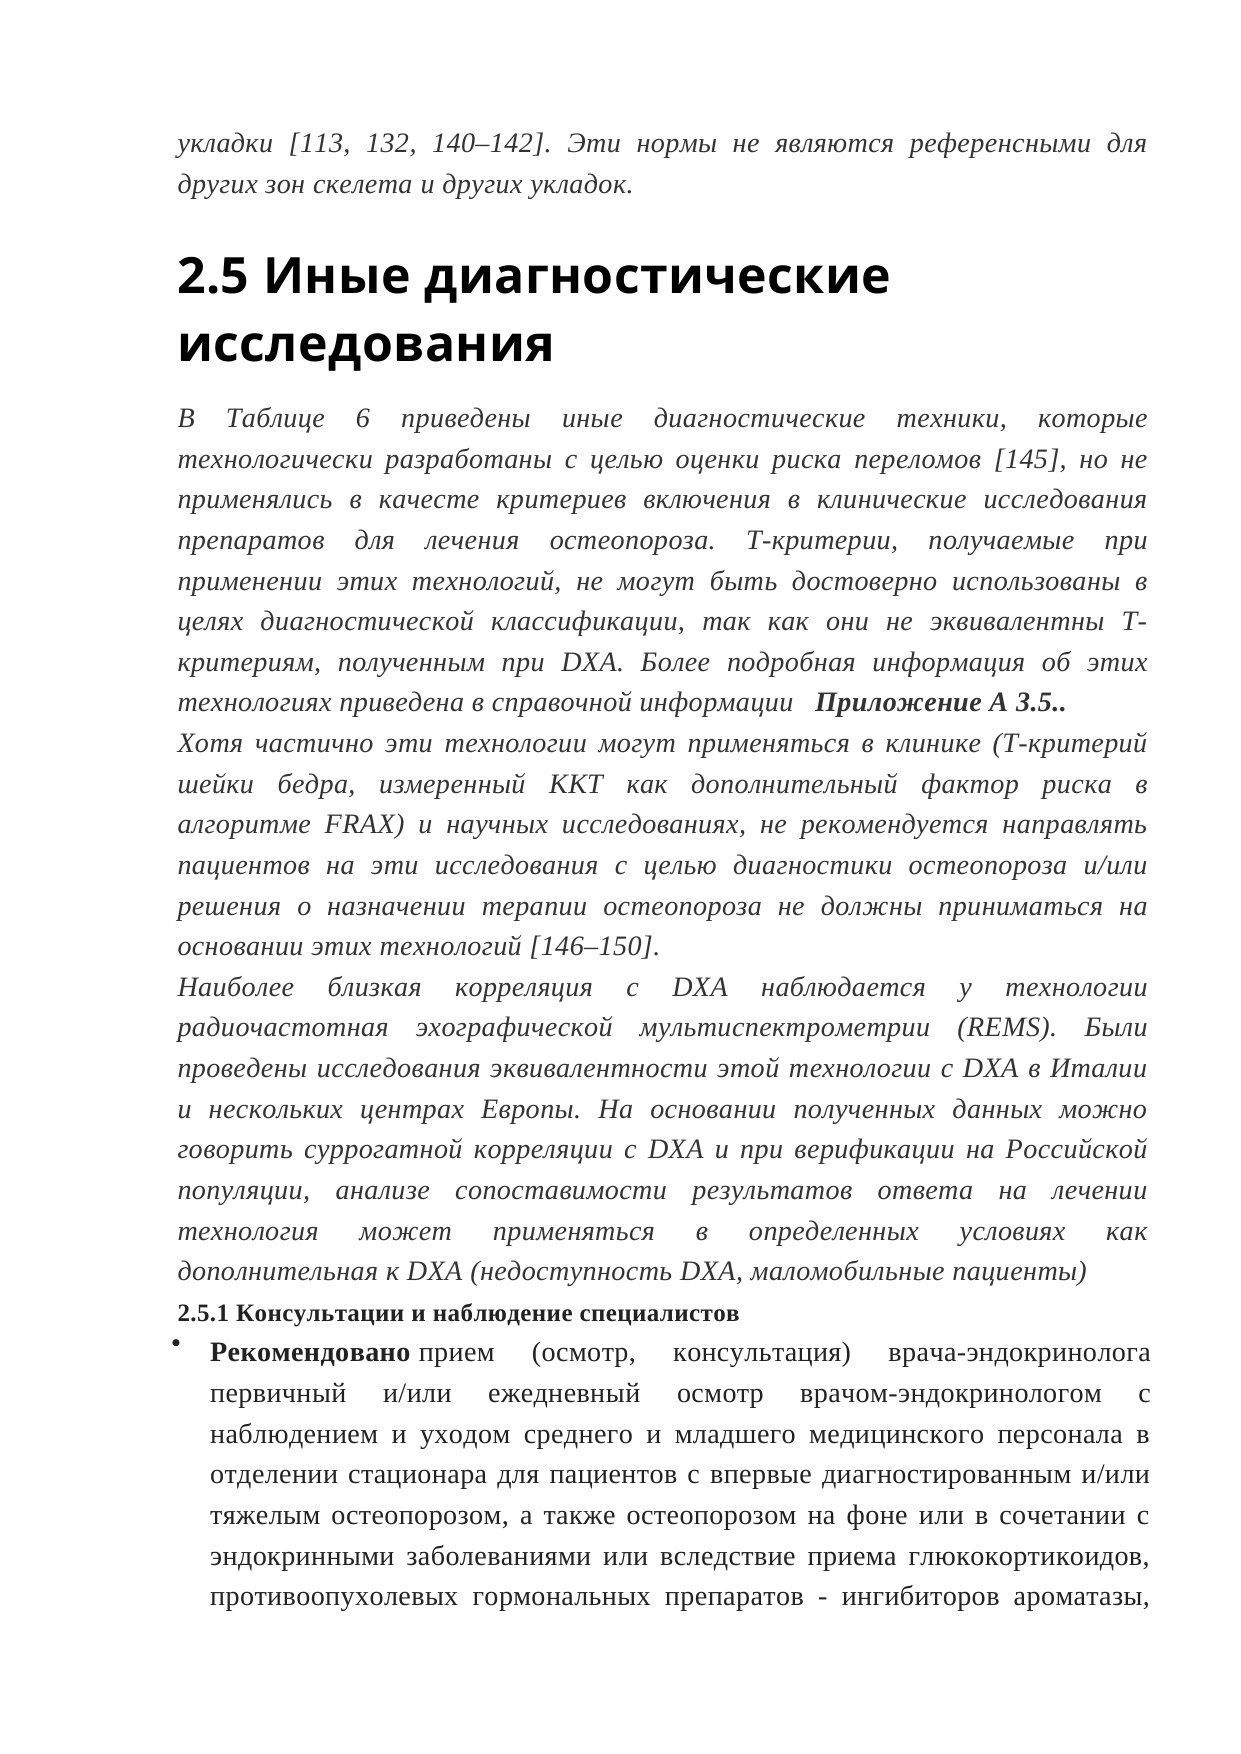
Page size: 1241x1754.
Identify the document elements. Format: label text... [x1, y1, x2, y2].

text Хотя частично эти технологии могут применяться в клинике (Т-критерий шейки бедра, измеренный ККТ как дополнительный фактор риска в алгоритме FRAX) и научных исследованиях, не рекомендуется направлять пациентов на эти исследования с целью диагностики остеопороза и/или решения о назначении терапии остеопороза не должны приниматься на основании этих технологий [146–150]. [177, 718, 1152, 962]
text 2.5.1 Консультации и наблюдение специалистов [177, 1287, 1152, 1327]
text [177, 118, 1152, 199]
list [172, 1327, 1152, 1612]
text В Таблице 6 приведены иные диагностические техники, которые технологически разработаны с целью оценки риска переломов [145], но не применялись в качесте критериев включения в клинические исследования препаратов для лечения остеопороза. T-критерии, получаемые при применении этих технологий, не могут быть достоверно использованы в целях диагностической классификации, так как они не эквивалентны T-критериям, полученным при DXA. Более подробная информация об этих технологиях приведена в справочной информации Приложение А 3.5.. [177, 393, 1152, 718]
text Наиболее близкая корреляция с DXA наблюдается у технологии радиочастотная эхографической мультиспектрометрии (REMS). Были проведены исследования эквивалентности этой технологии с DXA в Италии и нескольких центрах Европы. На основании полученных данных можно говорить суррогатной корреляции с DXA и при верификации на Российской популяции, анализе сопоставимости результатов ответа на лечении технология может применяться в определенных условиях как дополнительная к DXA (недоступность DXA, маломобильные пациенты) [177, 962, 1152, 1287]
text 2.5 Иные диагностические исследования [177, 240, 1152, 376]
